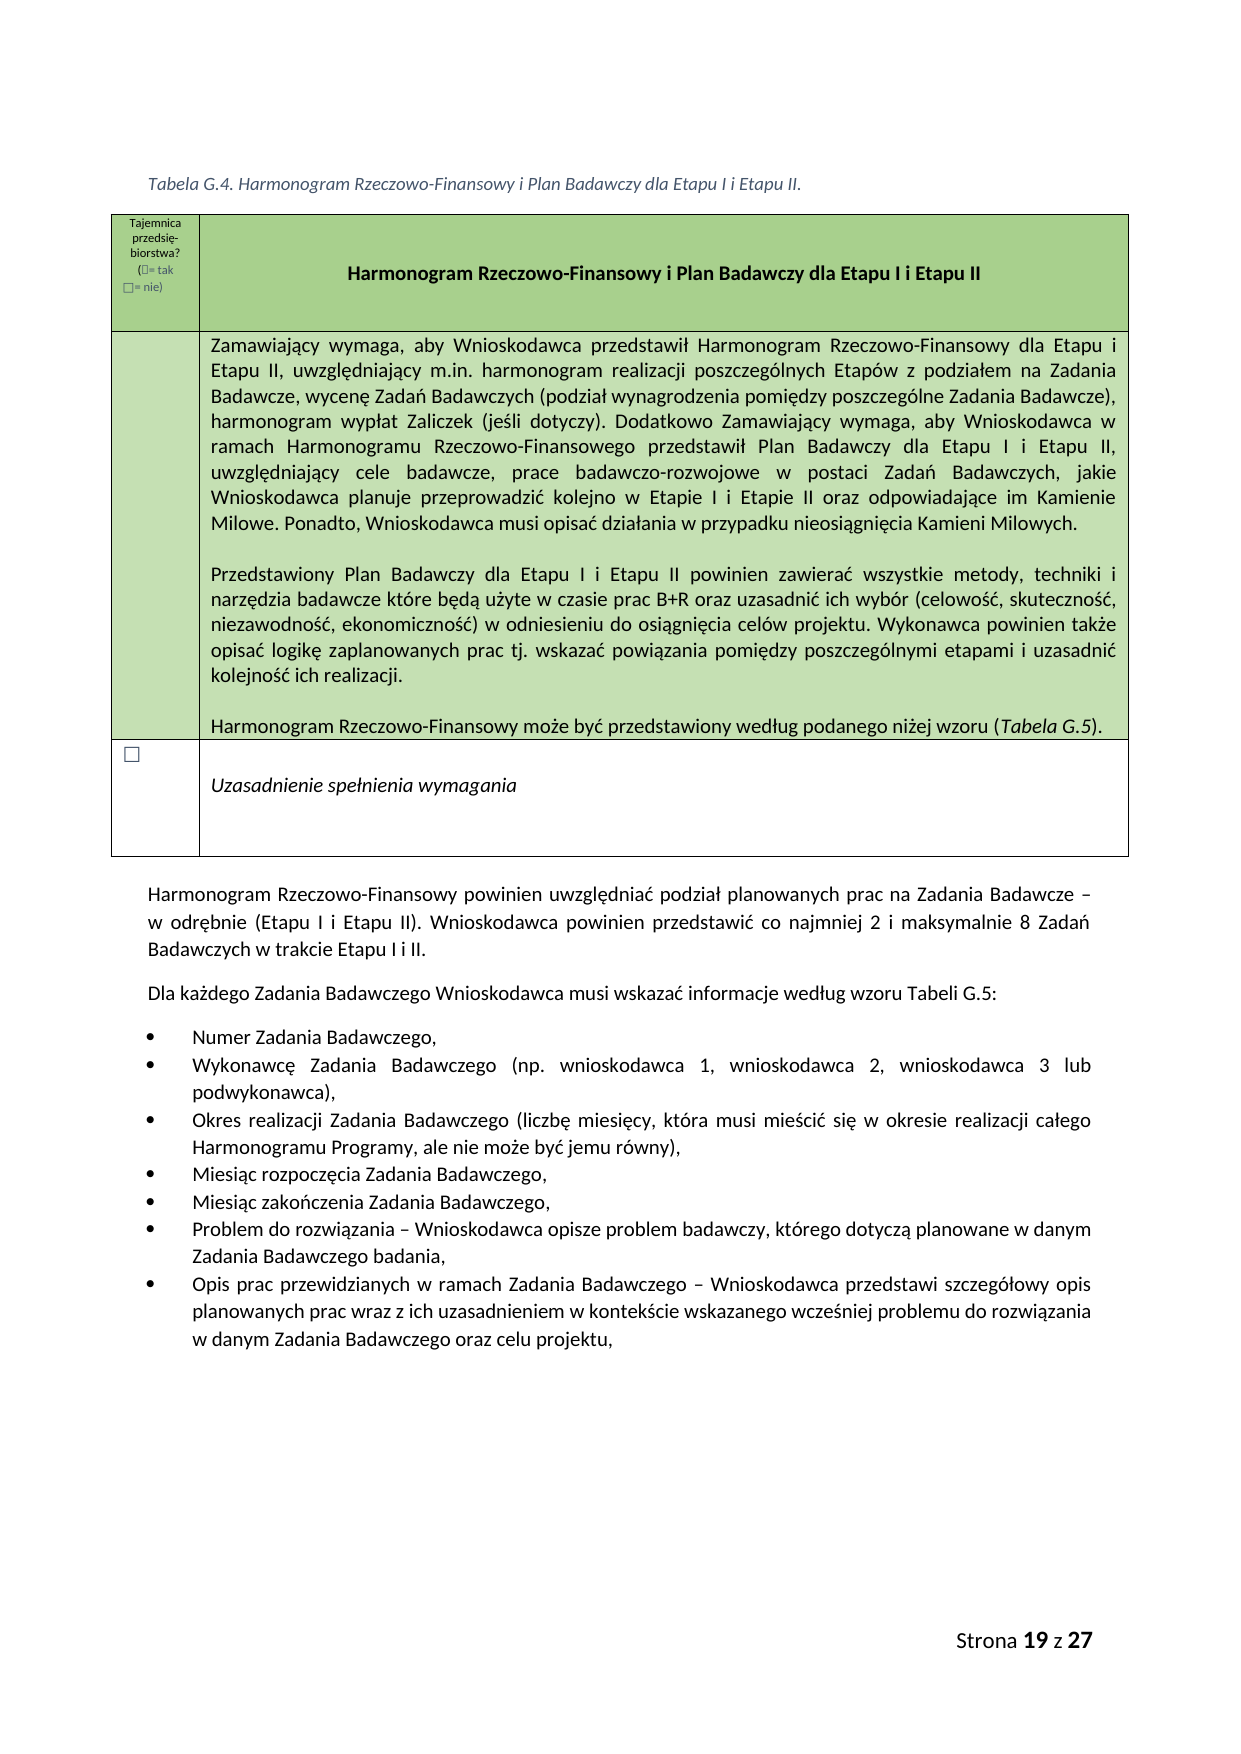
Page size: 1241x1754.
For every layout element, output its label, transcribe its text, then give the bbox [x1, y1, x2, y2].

list Okres realizacji Zadania Badawczego (liczbę miesięcy, która musi mieścić się w okresie realizacji całego Harmonogramu Programy, ale nie może być jemu równy), [147, 1107, 1093, 1159]
table_header Tajemnica przedsię-biorstwa? (= tak □= nie) [112, 215, 199, 331]
list Numer Zadania Badawczego, [147, 1024, 1093, 1050]
table_cell Uzasadnienie spełnienia wymagania [200, 740, 1128, 856]
table_cell Zamawiający wymaga, aby Wnioskodawca przedstawił Harmonogram Rzeczowo-Finansowy dla Etapu i Etapu II, uwzględniający m.in. harmonogram realizacji poszczególnych Etapów z podziałem na Zadania Badawcze, wycenę Zadań Badawczych (podział wynagrodzenia pomiędzy poszczególne Zadania Badawcze), harmonogram wypłat Zaliczek (jeśli dotyczy). Dodatkowo Zamawiający wymaga, aby Wnioskodawca w ramach Harmonogramu Rzeczowo-Finansowego przedstawił Plan Badawczy dla Etapu I i Etapu II, uwzględniający cele badawcze, prace badawczo-rozwojowe w postaci Zadań Badawczych, jakie Wnioskodawca planuje przeprowadzić kolejno w Etapie I i Etapie II oraz odpowiadające im Kamienie Milowe. Ponadto, Wnioskodawca musi opisać działania w przypadku nieosiągnięcia Kamieni Milowych. Przedstawiony Plan Badawczy dla Etapu I i Etapu II powinien zawierać wszystkie metody, techniki i narzędzia badawcze które będą użyte w czasie prac B+R oraz uzasadnić ich wybór (celowość, skuteczność, niezawodność, ekonomiczność) w odniesieniu do osiągnięcia celów projektu. Wykonawca powinien także opisać logikę zaplanowanych prac tj. wskazać powiązania pomiędzy poszczególnymi etapami i uzasadnić kolejność ich realizacji. Harmonogram Rzeczowo-Finansowy może być przedstawiony według podanego niżej wzoru (Tabela G.5). [200, 332, 1128, 739]
list Wykonawcę Zadania Badawczego (np. wnioskodawca 1, wnioskodawca 2, wnioskodawca 3 lub podwykonawca), [147, 1052, 1093, 1105]
text Tabela G.4. Harmonogram Rzeczowo-Finansowy i Plan Badawczy dla Etapu I i Etapu II. [148, 173, 1093, 196]
list Problem do rozwiązania – Wnioskodawca opisze problem badawczy, którego dotyczą planowane w danym Zadania Badawczego badania, [147, 1216, 1093, 1269]
list Miesiąc zakończenia Zadania Badawczego, [147, 1189, 1093, 1214]
text Harmonogram Rzeczowo-Finansowy powinien uwzględniać podział planowanych prac na Zadania Badawcze – w odrębnie (Etapu I i Etapu II). Wnioskodawca powinien przedstawić co najmniej 2 i maksymalnie 8 Zadań Badawczych w trakcie Etapu I i II. [148, 882, 1093, 962]
table_cell [112, 332, 199, 739]
text Dla każdego Zadania Badawczego Wnioskodawca musi wskazać informacje według wzoru Tabeli G.5: [148, 981, 1093, 1006]
table_header Harmonogram Rzeczowo-Finansowy i Plan Badawczy dla Etapu I i Etapu II [200, 215, 1128, 331]
list Opis prac przewidzianych w ramach Zadania Badawczego – Wnioskodawca przedstawi szczegółowy opis planowanych prac wraz z ich uzasadnieniem w kontekście wskazanego wcześniej problemu do rozwiązania w danym Zadania Badawczego oraz celu projektu, [147, 1271, 1093, 1351]
list Miesiąc rozpoczęcia Zadania Badawczego, [147, 1162, 1093, 1187]
